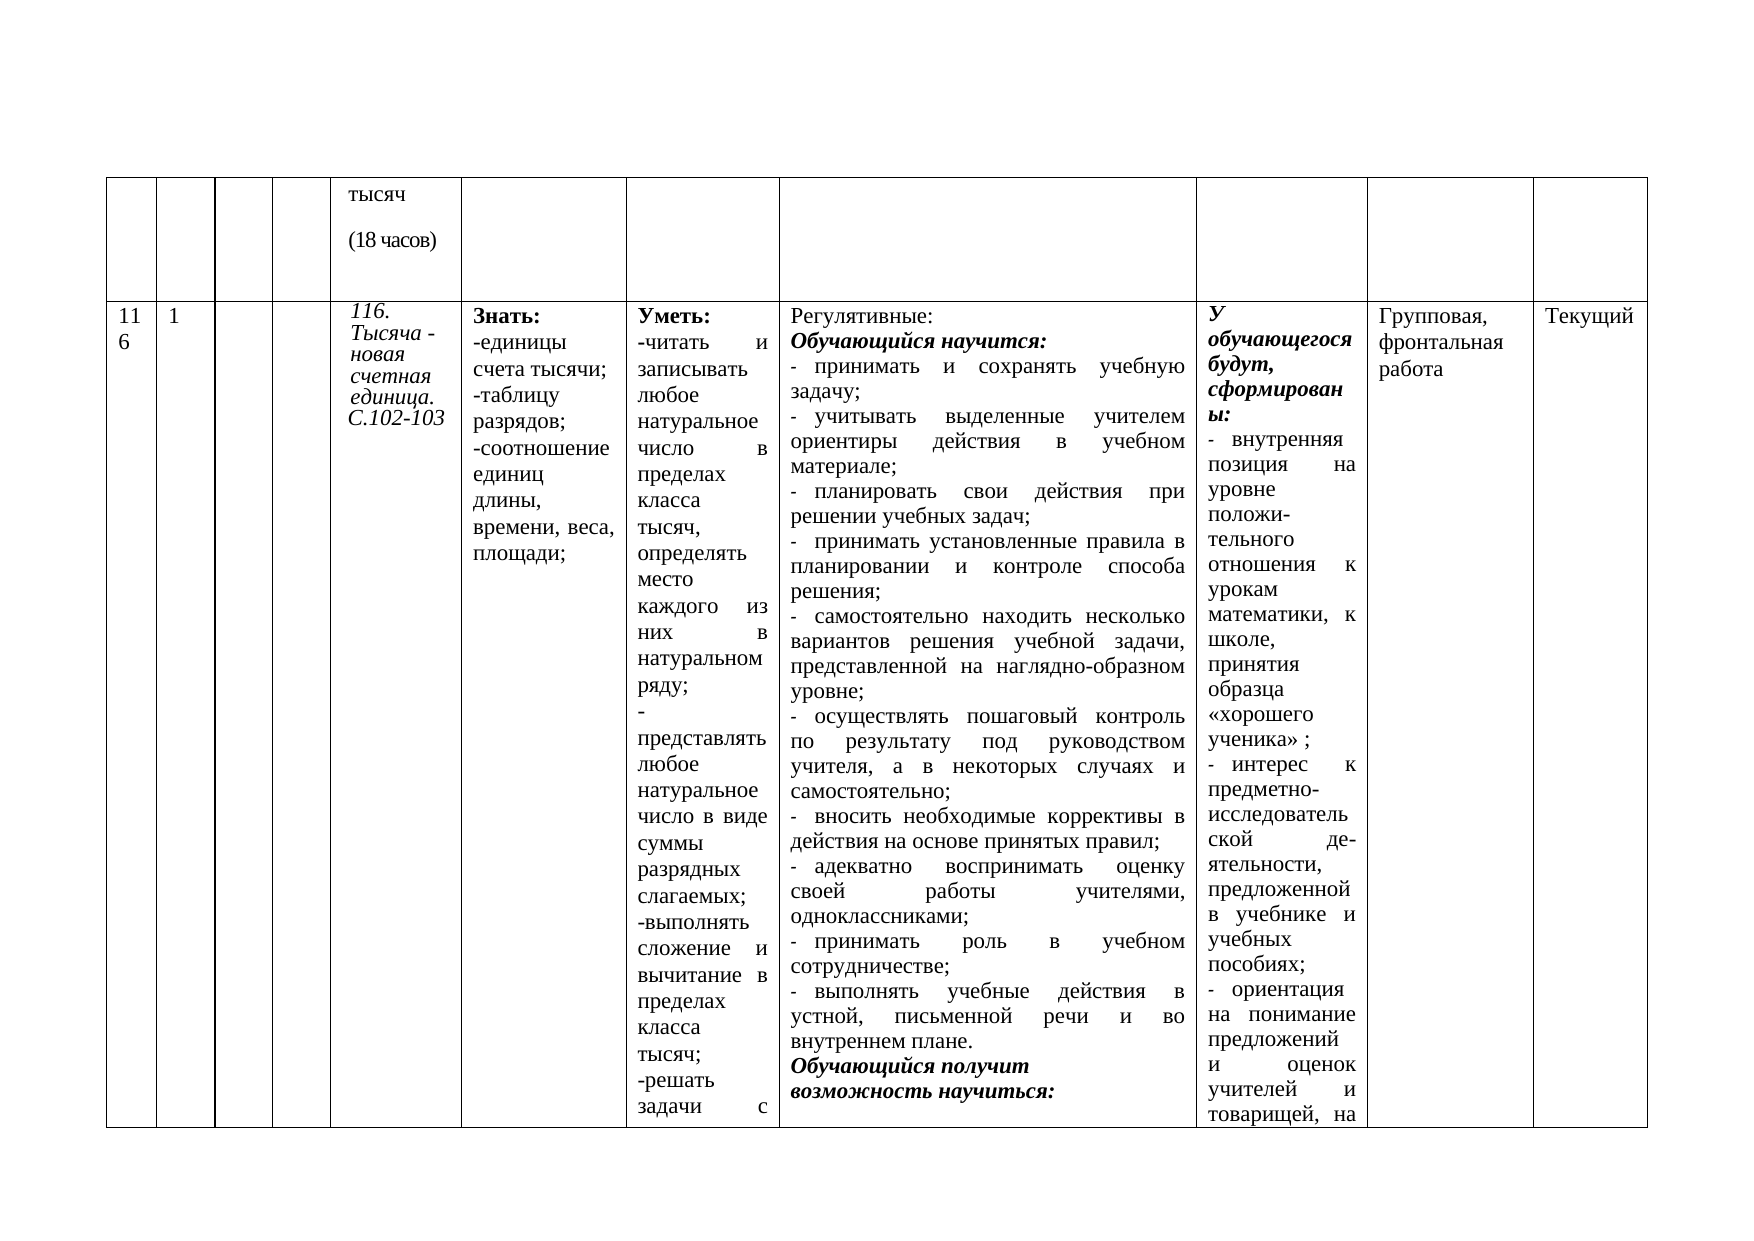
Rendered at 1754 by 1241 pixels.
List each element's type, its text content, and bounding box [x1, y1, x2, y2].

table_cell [331, 178, 461, 301]
table_cell [216, 178, 272, 301]
table_cell [1197, 178, 1367, 301]
table_cell [273, 302, 330, 1127]
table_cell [1197, 302, 1367, 1127]
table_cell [462, 302, 626, 1127]
table_cell 1 [157, 302, 214, 1127]
table_cell [273, 178, 330, 301]
table_cell [216, 302, 272, 1127]
table_cell [157, 178, 214, 301]
table_cell [1534, 178, 1647, 301]
table_cell [780, 178, 1196, 301]
table_cell [1368, 178, 1533, 301]
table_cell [1368, 302, 1533, 1127]
table_cell [462, 178, 626, 301]
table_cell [780, 302, 1196, 1127]
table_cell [627, 302, 779, 1127]
table_cell Текущий [1534, 302, 1647, 1127]
table_cell [627, 178, 779, 301]
table_cell [107, 178, 156, 301]
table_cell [331, 302, 461, 1127]
table_cell 116 [107, 302, 156, 1127]
